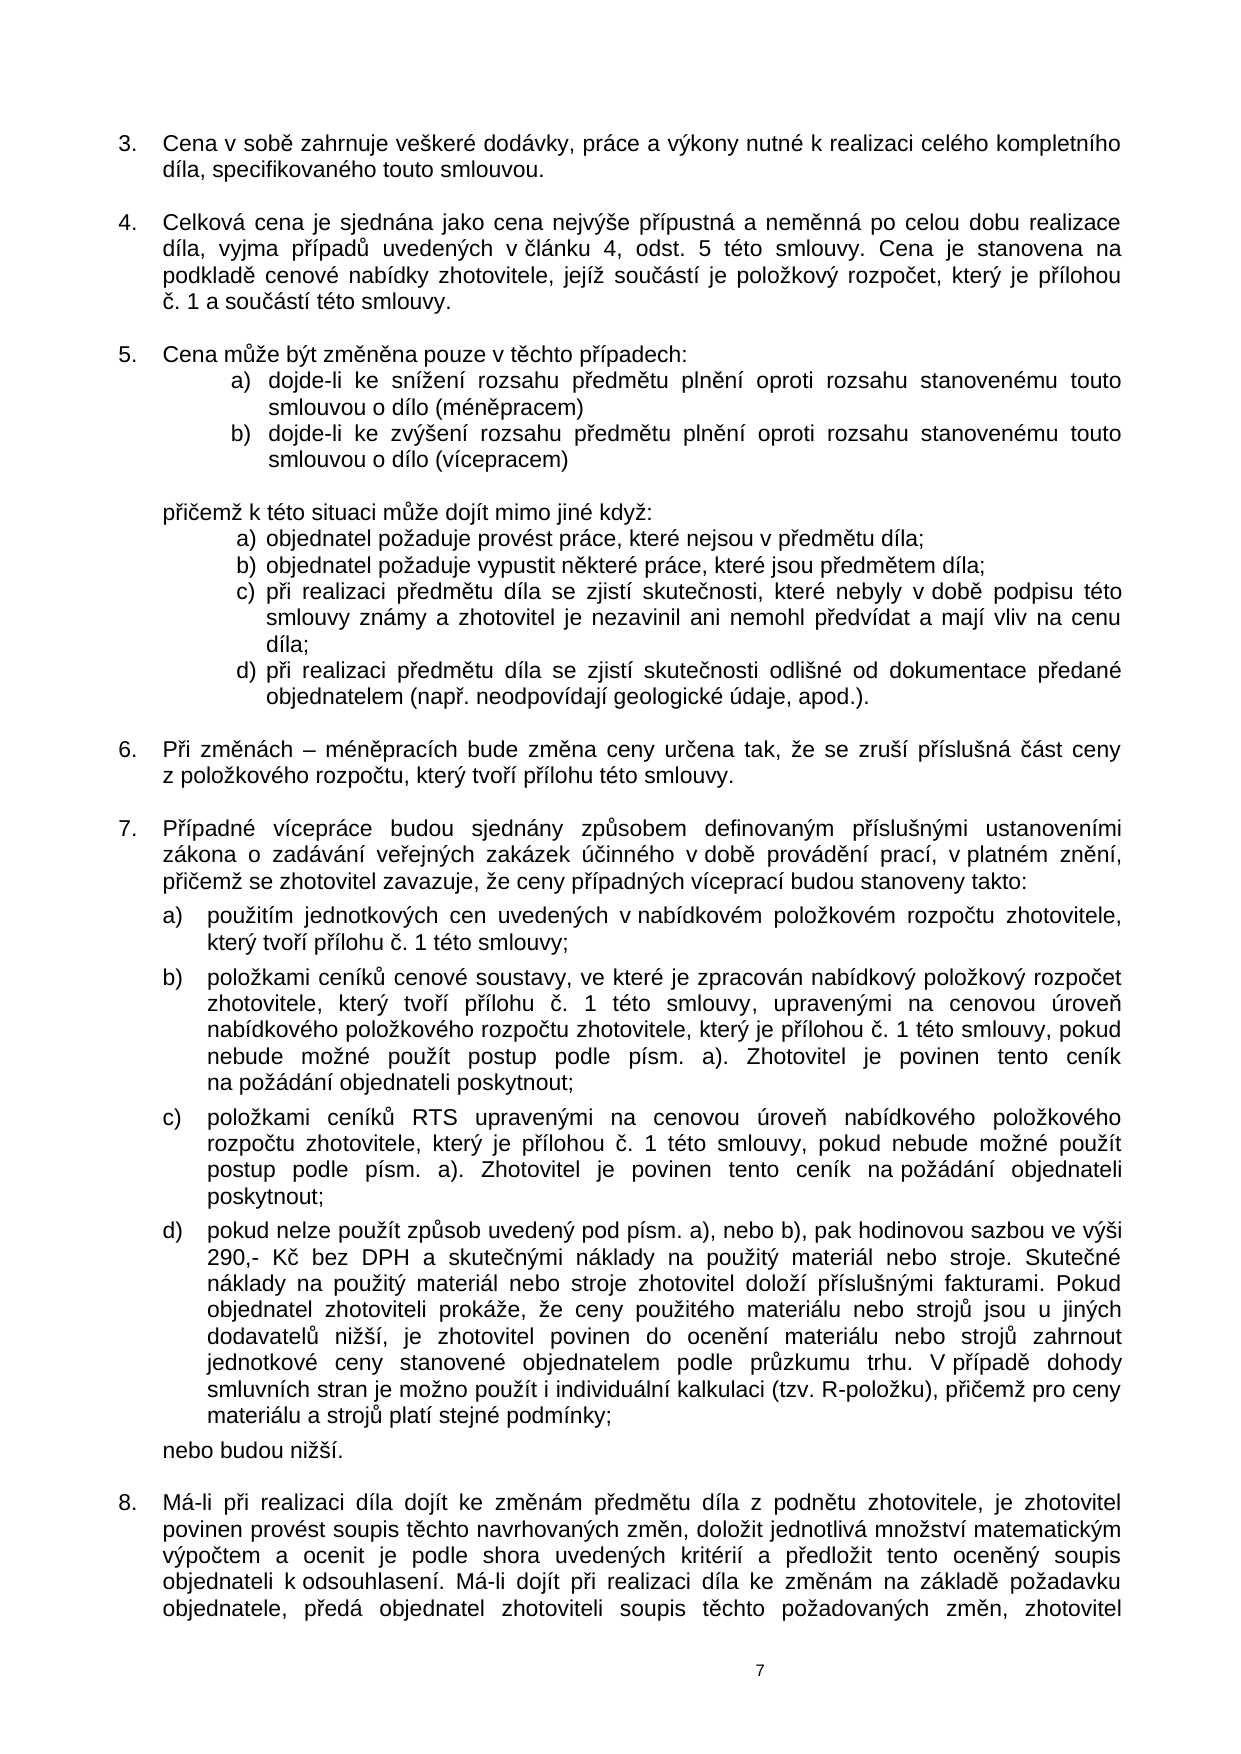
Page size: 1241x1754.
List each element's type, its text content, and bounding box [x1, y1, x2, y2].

list položkami ceníků cenové soustavy, ve které je zpracován nabídkový položkový rozpočet zhotovitele, který tvoří přílohu č. 1 této smlouvy, upravenými na cenovou úroveň nabídkového položkového rozpočtu zhotovitele, který je přílohou č. 1 této smlouvy, pokud nebude možné použít postup podle písm. a). Zhotovitel je povinen tento ceník na požádání objednateli poskytnout; [162, 963, 1122, 1095]
list použitím jednotkových cen uvedených v nabídkovém položkovém rozpočtu zhotovitele, který tvoří přílohu č. 1 této smlouvy; [162, 902, 1122, 955]
text přičemž k této situaci může dojít mimo jiné když: [118, 499, 1122, 525]
list při realizaci předmětu díla se zjistí skutečnosti odlišné od dokumentace předané objednatelem (např. neodpovídají geologické údaje, apod.). [236, 657, 1122, 710]
list pokud nelze použít způsob uvedený pod písm. a), nebo b), pak hodinovou sazbou ve výši 290,- Kč bez DPH a skutečnými náklady na použitý materiál nebo stroje. Skutečné náklady na použitý materiál nebo stroje zhotovitel doloží příslušnými fakturami. Pokud objednatel zhotoviteli prokáže, že ceny použitého materiálu nebo strojů jsou u jiných dodavatelů nižší, je zhotovitel povinen do ocenění materiálu nebo strojů zahrnout jednotkové ceny stanovené objednatelem podle průzkumu trhu. V případě dohody smluvních stran je možno použít i individuální kalkulaci (tzv. R-položku), přičemž pro ceny materiálu a strojů platí stejné podmínky; [162, 1217, 1122, 1428]
list objednatel požaduje provést práce, které nejsou v předmětu díla; [236, 525, 1122, 552]
list dojde-li ke zvýšení rozsahu předmětu plnění oproti rozsahu stanovenému touto smlouvou o dílo (vícepracem) [231, 420, 1122, 472]
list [118, 1489, 1122, 1621]
text nebo budou nižší. [162, 1437, 1122, 1463]
list Cena v sobě zahrnuje veškeré dodávky, práce a výkony nutné k realizaci celého kompletního díla, specifikovaného touto smlouvou. [118, 130, 1122, 183]
list při realizaci předmětu díla se zjistí skutečnosti, které nebyly v době podpisu této smlouvy známy a zhotovitel je nezavinil ani nemohl předvídat a mají vliv na cenu díla; [236, 578, 1122, 657]
list Při změnách – méněpracích bude změna ceny určena tak, že se zruší příslušná část ceny z položkového rozpočtu, který tvoří přílohu této smlouvy. [118, 736, 1122, 789]
list položkami ceníků RTS upravenými na cenovou úroveň nabídkového položkového rozpočtu zhotovitele, který je přílohou č. 1 této smlouvy, pokud nebude možné použít postup podle písm. a). Zhotovitel je povinen tento ceník na požádání objednateli poskytnout; [162, 1104, 1122, 1209]
list Případné vícepráce budou sjednány způsobem definovaným příslušnými ustanoveními zákona o zadávání veřejných zakázek účinného v době provádění prací, v platném znění, přičemž se zhotovitel zavazuje, že ceny případných víceprací budou stanoveny takto: [118, 815, 1122, 894]
list objednatel požaduje vypustit některé práce, které jsou předmětem díla; [236, 552, 1122, 578]
list dojde-li ke snížení rozsahu předmětu plnění oproti rozsahu stanovenému touto smlouvou o dílo (méněpracem) [231, 367, 1122, 420]
list Cena může být změněna pouze v těchto případech: [118, 341, 1122, 367]
list Celková cena je sjednána jako cena nejvýše přípustná a neměnná po celou dobu realizace díla, vyjma případů uvedených v článku 4, odst. 5 této smlouvy. Cena je stanovena na podkladě cenové nabídky zhotovitele, jejíž součástí je položkový rozpočet, který je přílohou č. 1 a součástí této smlouvy. [118, 209, 1122, 314]
